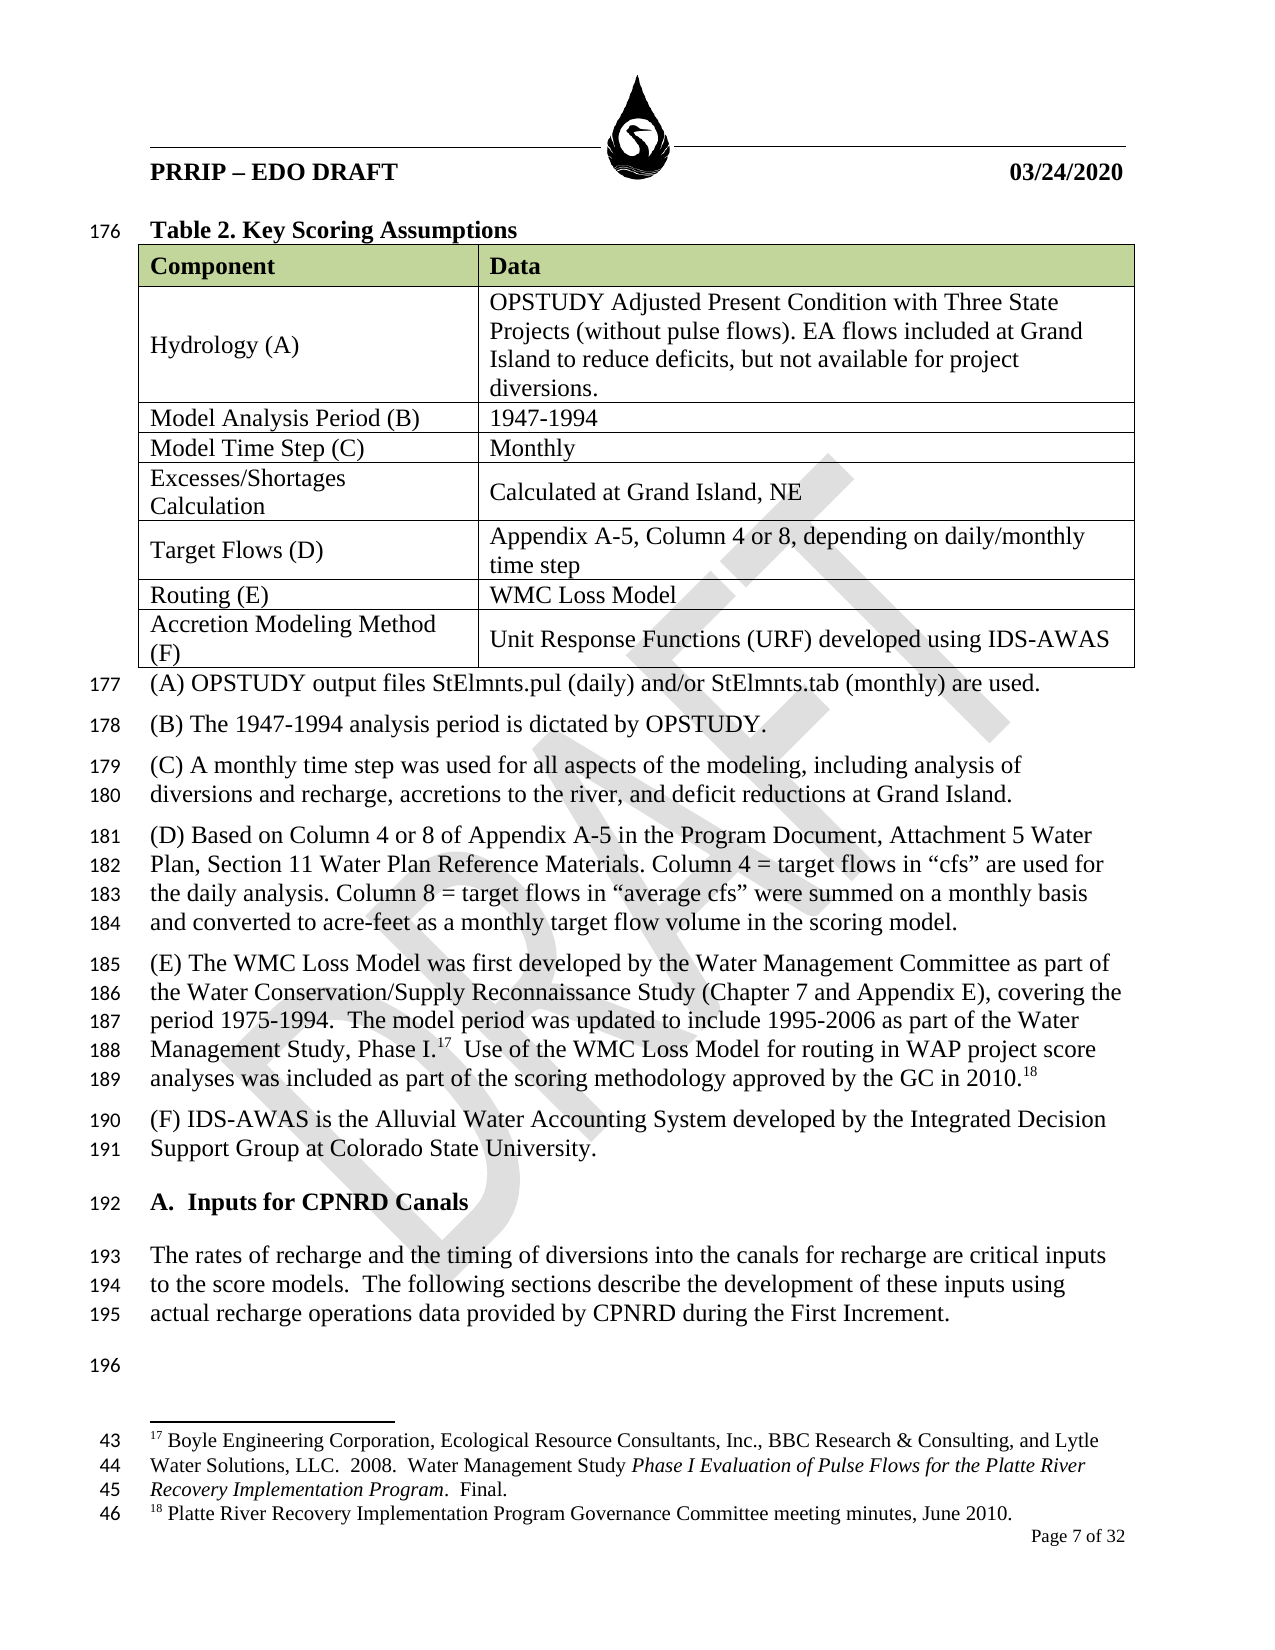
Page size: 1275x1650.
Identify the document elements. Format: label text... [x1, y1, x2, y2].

table_cell Target Flows (D) [139, 521, 478, 579]
table_header Component [139, 245, 478, 286]
list (E) The WMC Loss Model was first developed by the Water Management Committee as part of the Water Conservation/Supply Reconnaissance Study (Chapter 7 and Appendix E), covering the period 1975-1994. The model period was updated to include 1995-2006 as part of the Water Management Study, Phase I. Use of the WMC Loss Model for routing in WAP project score analyses was included as part of the scoring methodology approved by the GC in 2010. [150, 948, 1125, 1092]
list (F) IDS-AWAS is the Alluvial Water Accounting System developed by the Integrated Decision Support Group at Colorado State University. [150, 1104, 1125, 1162]
picture [598, 75, 677, 181]
table_header Data [479, 245, 1134, 286]
table_cell Model Time Step (C) [139, 433, 478, 462]
text Table 2. Key Scoring Assumptions [150, 215, 1125, 244]
list (C) A monthly time step was used for all aspects of the modeling, including analysis of diversions and recharge, accretions to the river, and deficit reductions at Grand Island. [150, 751, 1125, 808]
table_cell WMC Loss Model [479, 580, 1134, 608]
table_cell Model Analysis Period (B) [139, 403, 478, 432]
table_cell Unit Response Functions (URF) developed using IDS-AWAS [479, 610, 1134, 667]
list (A) OPSTUDY output files StElmnts.pul (daily) and/or StElmnts.tab (monthly) are used. [150, 668, 1125, 697]
table_cell Appendix A-5, Column 4 or 8, depending on daily/monthly time step [479, 521, 1134, 579]
list The rates of recharge and the timing of diversions into the canals for recharge are critical inputs to the score models. The following sections describe the development of these inputs using actual recharge operations data provided by CPNRD during the First Increment. [150, 1241, 1125, 1327]
list (B) The 1947-1994 analysis period is dictated by OPSTUDY. [150, 709, 1125, 738]
table_cell Excesses/Shortages Calculation [139, 463, 478, 520]
table_cell 1947-1994 [479, 403, 1134, 432]
table_cell OPSTUDY Adjusted Present Condition with Three State Projects (without pulse flows). EA flows included at Grand Island to reduce deficits, but not available for project diversions. [479, 287, 1134, 402]
table_cell Monthly [479, 433, 1134, 462]
list (D) Based on Column 4 or 8 of Appendix A-5 in the Program Document, Attachment 5 Water Plan, Section 11 Water Plan Reference Materials. Column 4 = target flows in “cfs” are used for the daily analysis. Column 8 = target flows in “average cfs” were summed on a monthly basis and converted to acre-feet as a monthly target flow volume in the scoring model. [150, 821, 1125, 936]
table_cell Accretion Modeling Method (F) [139, 610, 478, 667]
table_cell Routing (E) [139, 580, 478, 608]
table_cell Calculated at Grand Island, NE [479, 463, 1134, 520]
table_cell Hydrology (A) [139, 287, 478, 402]
list Inputs for CPNRD Canals [150, 1187, 1125, 1216]
